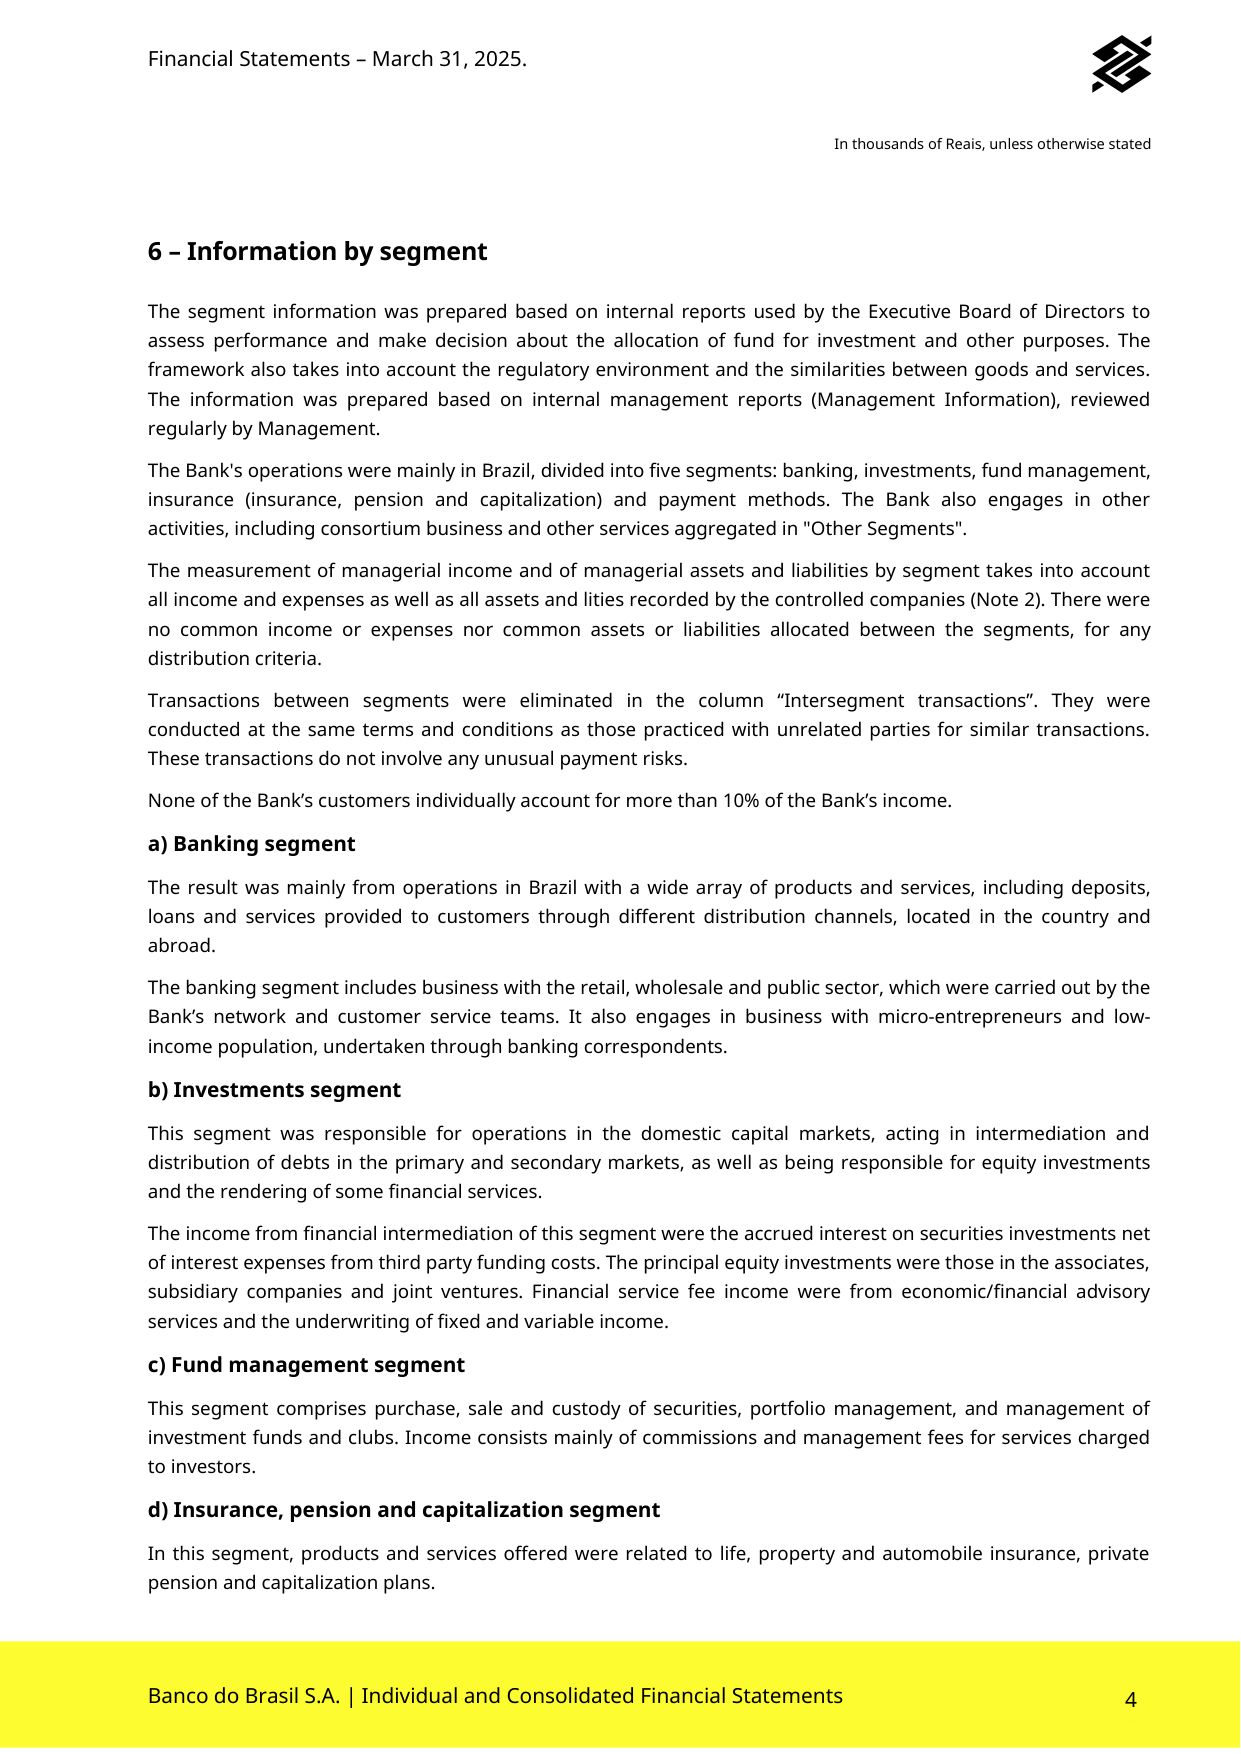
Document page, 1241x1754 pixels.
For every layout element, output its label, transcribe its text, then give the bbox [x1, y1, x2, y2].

text ) Fund management segment [148, 1350, 1152, 1378]
text This segment comprises purchase, sale and custody of securities, portfolio management, and management of investment funds and clubs. Income consists mainly of commissions and management fees for services charged to investors. [148, 1395, 1152, 1479]
text This segment was responsible for operations in the domestic capital markets, acting in intermediation and distribution of debts in the primary and secondary markets, as well as being responsible for equity investments and the rendering of some financial services. [148, 1120, 1152, 1204]
list 6 – Information by segment [148, 234, 1152, 268]
text The segment information was prepared based on internal reports used by the Executive Board of Directors to assess performance and make decision about the allocation of fund for investment and other purposes. The framework also takes into account the regulatory environment and the similarities between goods and services. The information was prepared based on internal management reports (Management Information), reviewed regularly by Management. [148, 298, 1152, 441]
text In this segment, products and services offered were related to life, property and automobile insurance, private pension and capitalization plans. [148, 1540, 1152, 1595]
text The measurement of managerial income and of managerial assets and liabilities by segment takes into account all income and expenses as well as all assets and lities recorded by the controlled companies (Note 2). There were no common income or expenses nor common assets or liabilities allocated between the segments, for any distribution criteria. [148, 557, 1152, 671]
text The banking segment includes business with the retail, wholesale and public sector, which were carried out by the Bank’s network and customer service teams. It also engages in business with micro-entrepreneurs and low-income population, undertaken through banking correspondents. [148, 974, 1152, 1058]
picture [1092, 35, 1152, 93]
text ) Investments segment [148, 1075, 1152, 1103]
text The income from financial intermediation of this segment were the accrued interest on securities investments net of interest expenses from third party funding costs. The principal equity investments were those in the associates, subsidiary companies and joint ventures. Financial service fee income were from economic/financial advisory services and the underwriting of fixed and variable income. [148, 1220, 1152, 1333]
text The result was mainly from operations in Brazil with a wide array of products and services, including deposits, loans and services provided to customers through different distribution channels, located in the country and abroad. [148, 874, 1152, 958]
list ) Banking segment [148, 829, 1152, 857]
text None of the Bank’s customers individually account for more than 10% of the Bank’s income. [148, 787, 1152, 813]
text Transactions between segments were eliminated in the column “Intersegment transactions”. They were conducted at the same terms and conditions as those practiced with unrelated parties for similar transactions. These transactions do not involve any unusual payment risks. [148, 687, 1152, 771]
text ) Insurance, pension and capitalization segment [148, 1495, 1152, 1523]
text The Bank's operations were mainly in Brazil, divided into five segments: banking, investments, fund management, insurance (insurance, pension and capitalization) and payment methods. The Bank also engages in other activities, including consortium business and other services aggregated in "Other Segments". [148, 457, 1152, 541]
